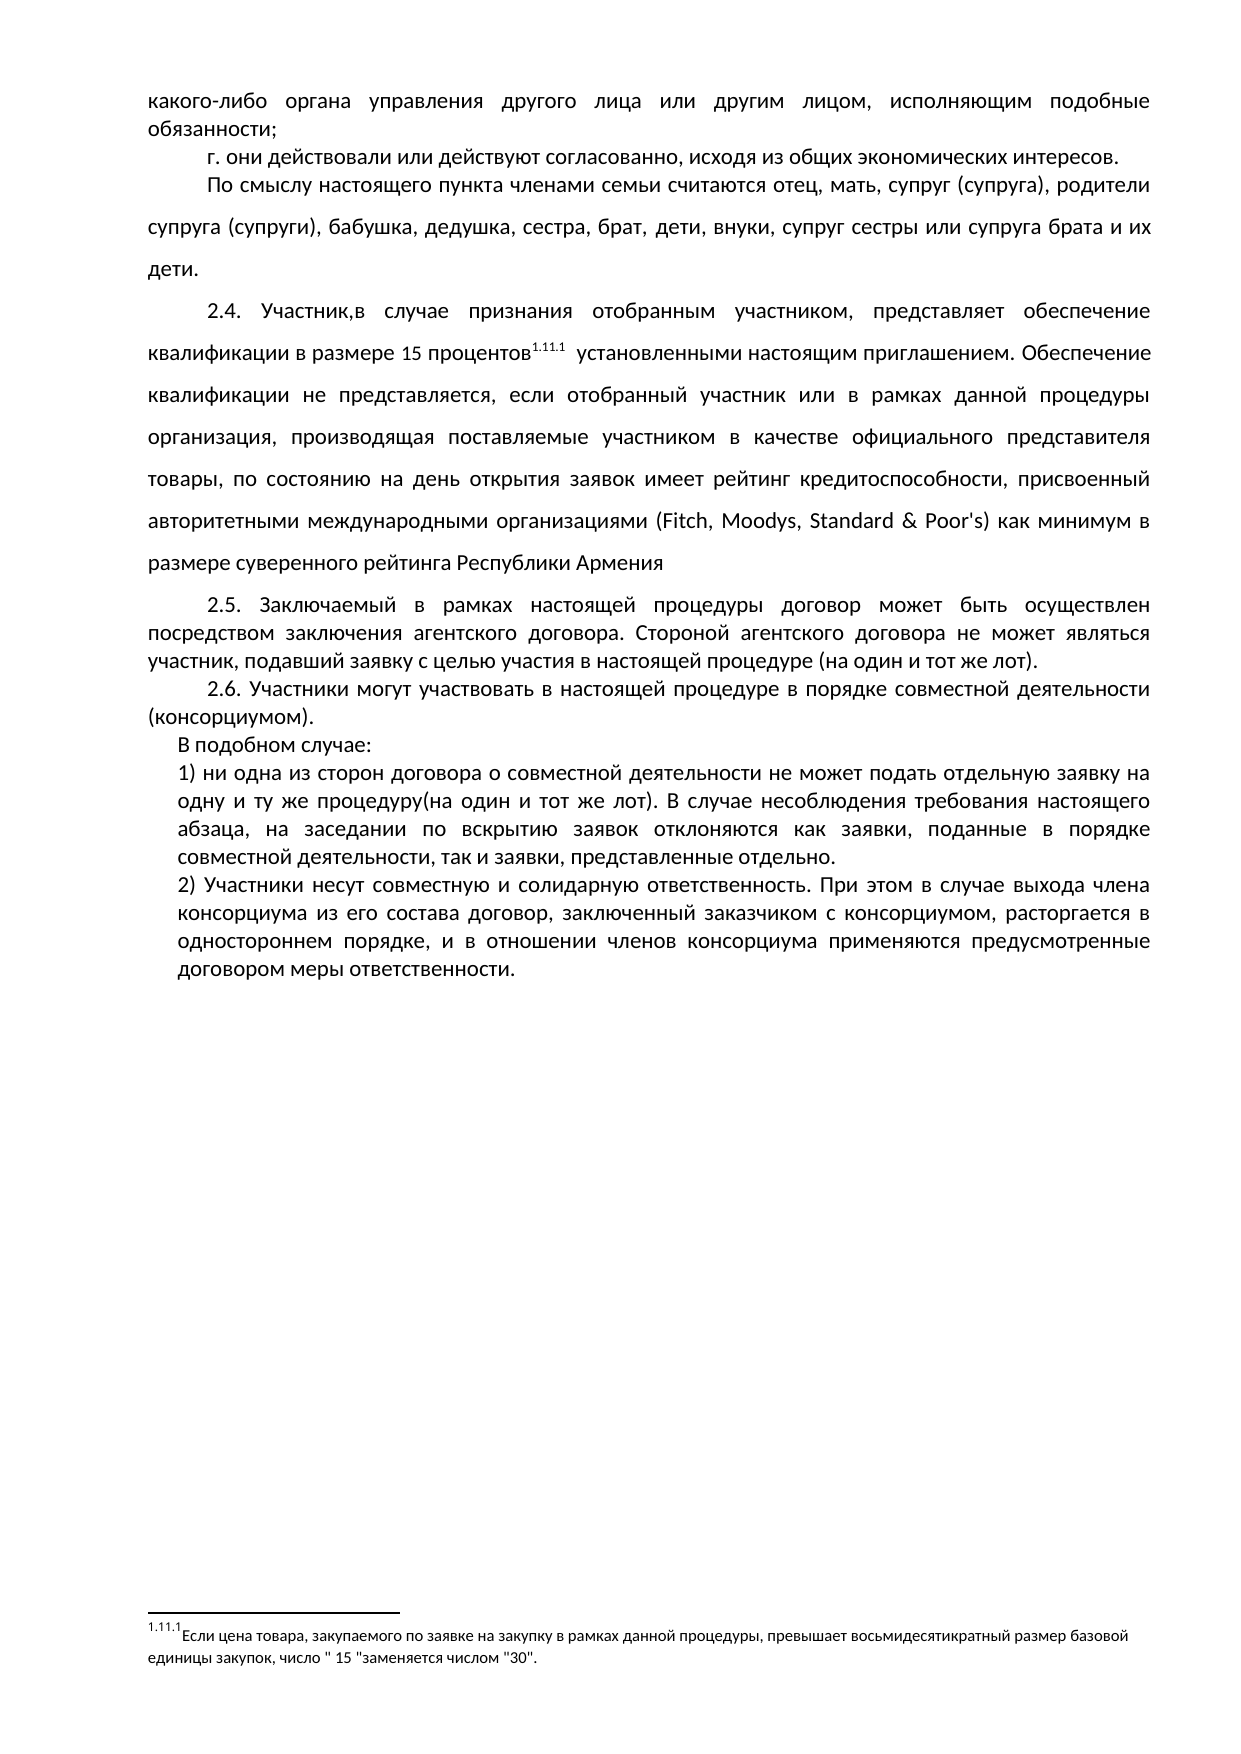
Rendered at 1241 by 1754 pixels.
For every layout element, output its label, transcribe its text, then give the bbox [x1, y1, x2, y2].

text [148, 86, 1152, 142]
text 2.4. Участник,в случае признания отобранным участником, представляет обеспечение квалификации в размере 15 процентов1.1 установленными настоящим приглашением. Обеспечение квалификации не представляется, если отобранный участник или в рамках данной процедуры организация, производящая поставляемые участником в качестве официального представителя товары, по состоянию на день открытия заявок имеет рейтинг кредитоспособности, присвоенный авторитетными международными организациями (Fitch, Moodys, Standard & Poor's) как минимум в размере суверенного рейтинга Республики Армения [148, 296, 1152, 576]
text 2.5. Заключаемый в рамках настоящей процедуры договор может быть осуществлен посредством заключения агентского договора. Стороной агентского договора не может являться участник, подавший заявку с целью участия в настоящей процедуре (на один и тот же лот). [148, 590, 1152, 674]
text 1) ни одна из сторон договора о совместной деятельности не может подать отдельную заявку на одну и ту же процедуру(на один и тот же лот). В случае несоблюдения требования настоящего абзаца, на заседании по вскрытию заявок отклоняются как заявки, поданные в порядке совместной деятельности, так и заявки, представленные отдельно. [177, 758, 1152, 871]
text По смыслу настоящего пункта членами семьи считаются отец, мать, супруг (супруга), родители супруга (супруги), бабушка, дедушка, сестра, брат, дети, внуки, супруг сестры или супруга брата и их дети. [148, 171, 1152, 282]
text г. они действовали или действуют согласованно, исходя из общих экономических интересов. [148, 142, 1152, 171]
text 2.6. Участники могут участвовать в настоящей процедуре в порядке совместной деятельности (консорциумом). [148, 674, 1152, 730]
text 2) Участники несут совместную и солидарную ответственность. При этом в случае выхода члена консорциума из его состава договор, заключенный заказчиком с консорциумом, расторгается в одностороннем порядке, и в отношении членов консорциума применяются предусмотренные договором меры ответственности. [177, 871, 1152, 983]
text В подобном случае: [177, 730, 1152, 758]
